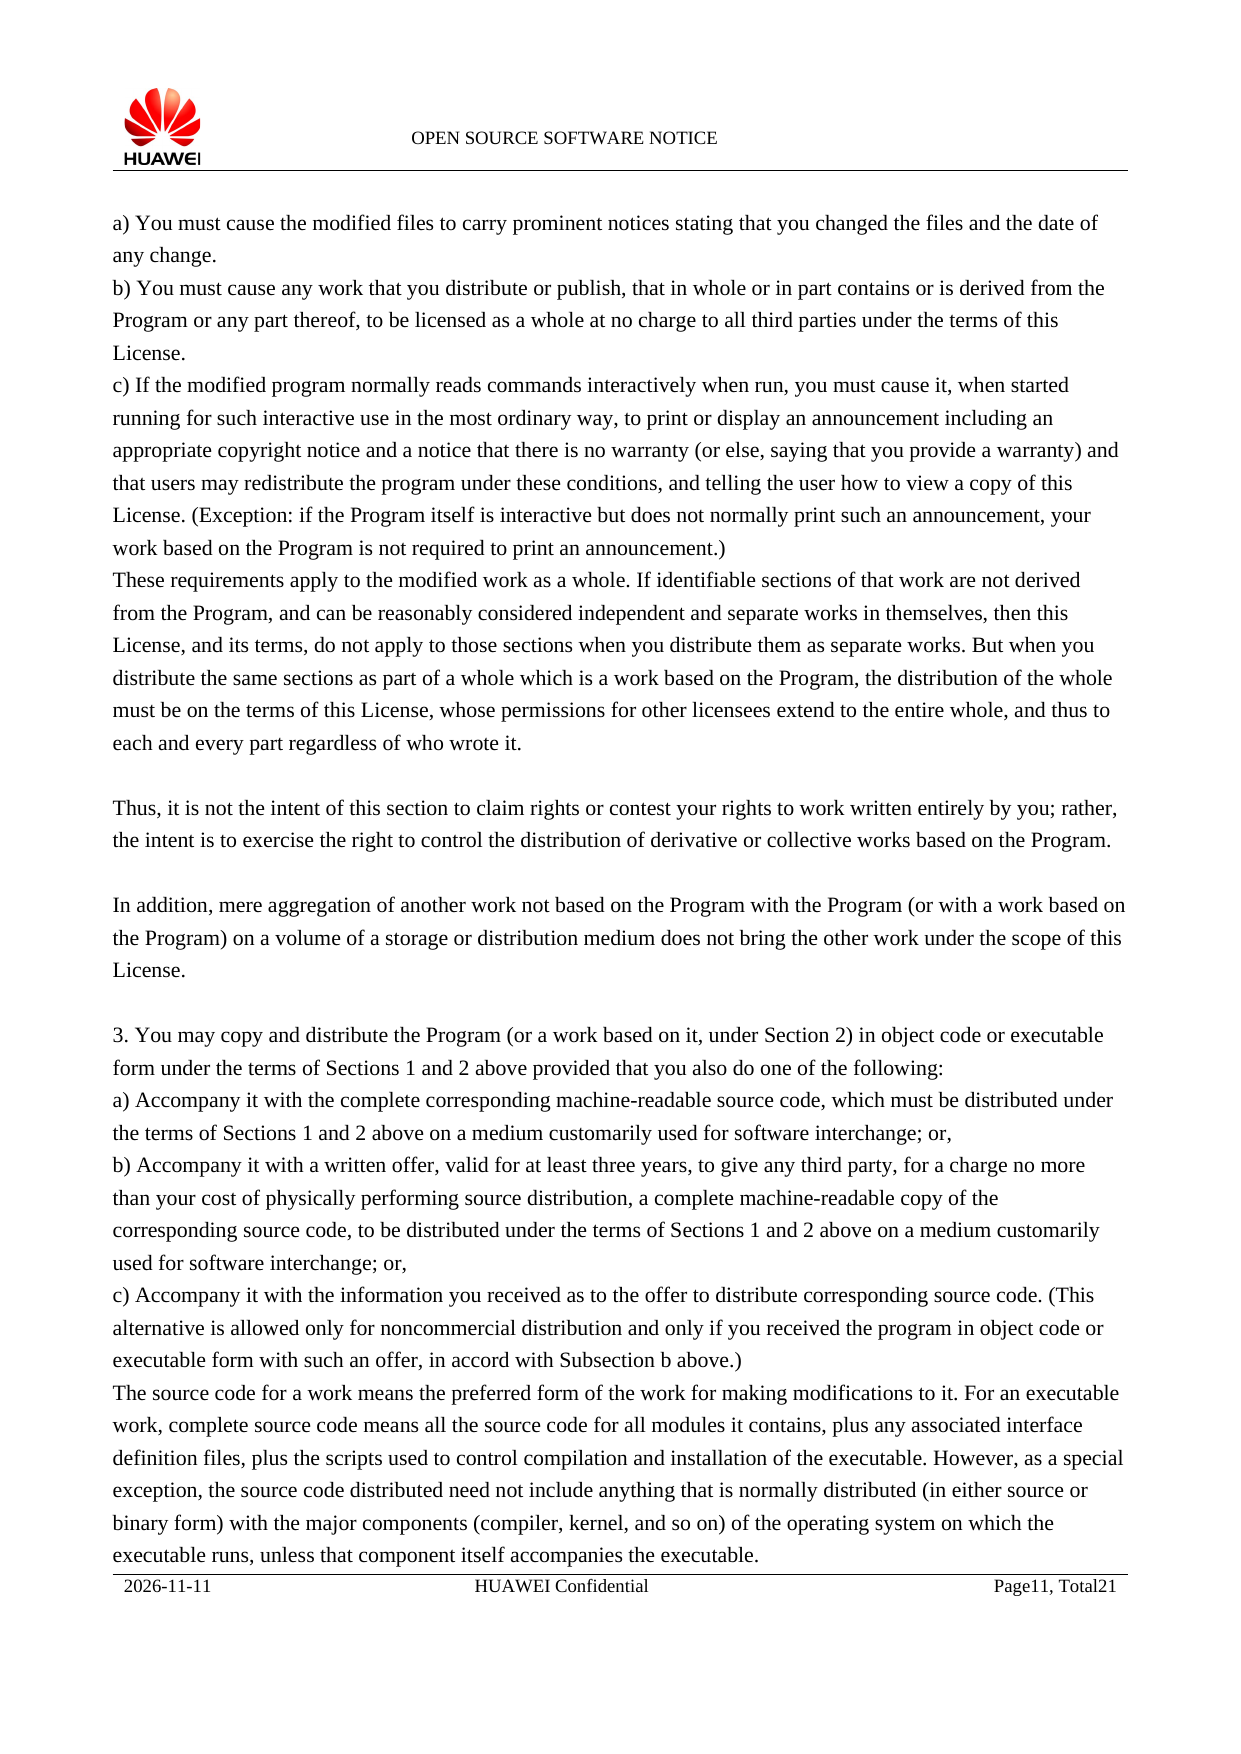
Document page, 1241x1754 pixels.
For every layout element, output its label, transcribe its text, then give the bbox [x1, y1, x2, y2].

picture [124, 88, 201, 165]
